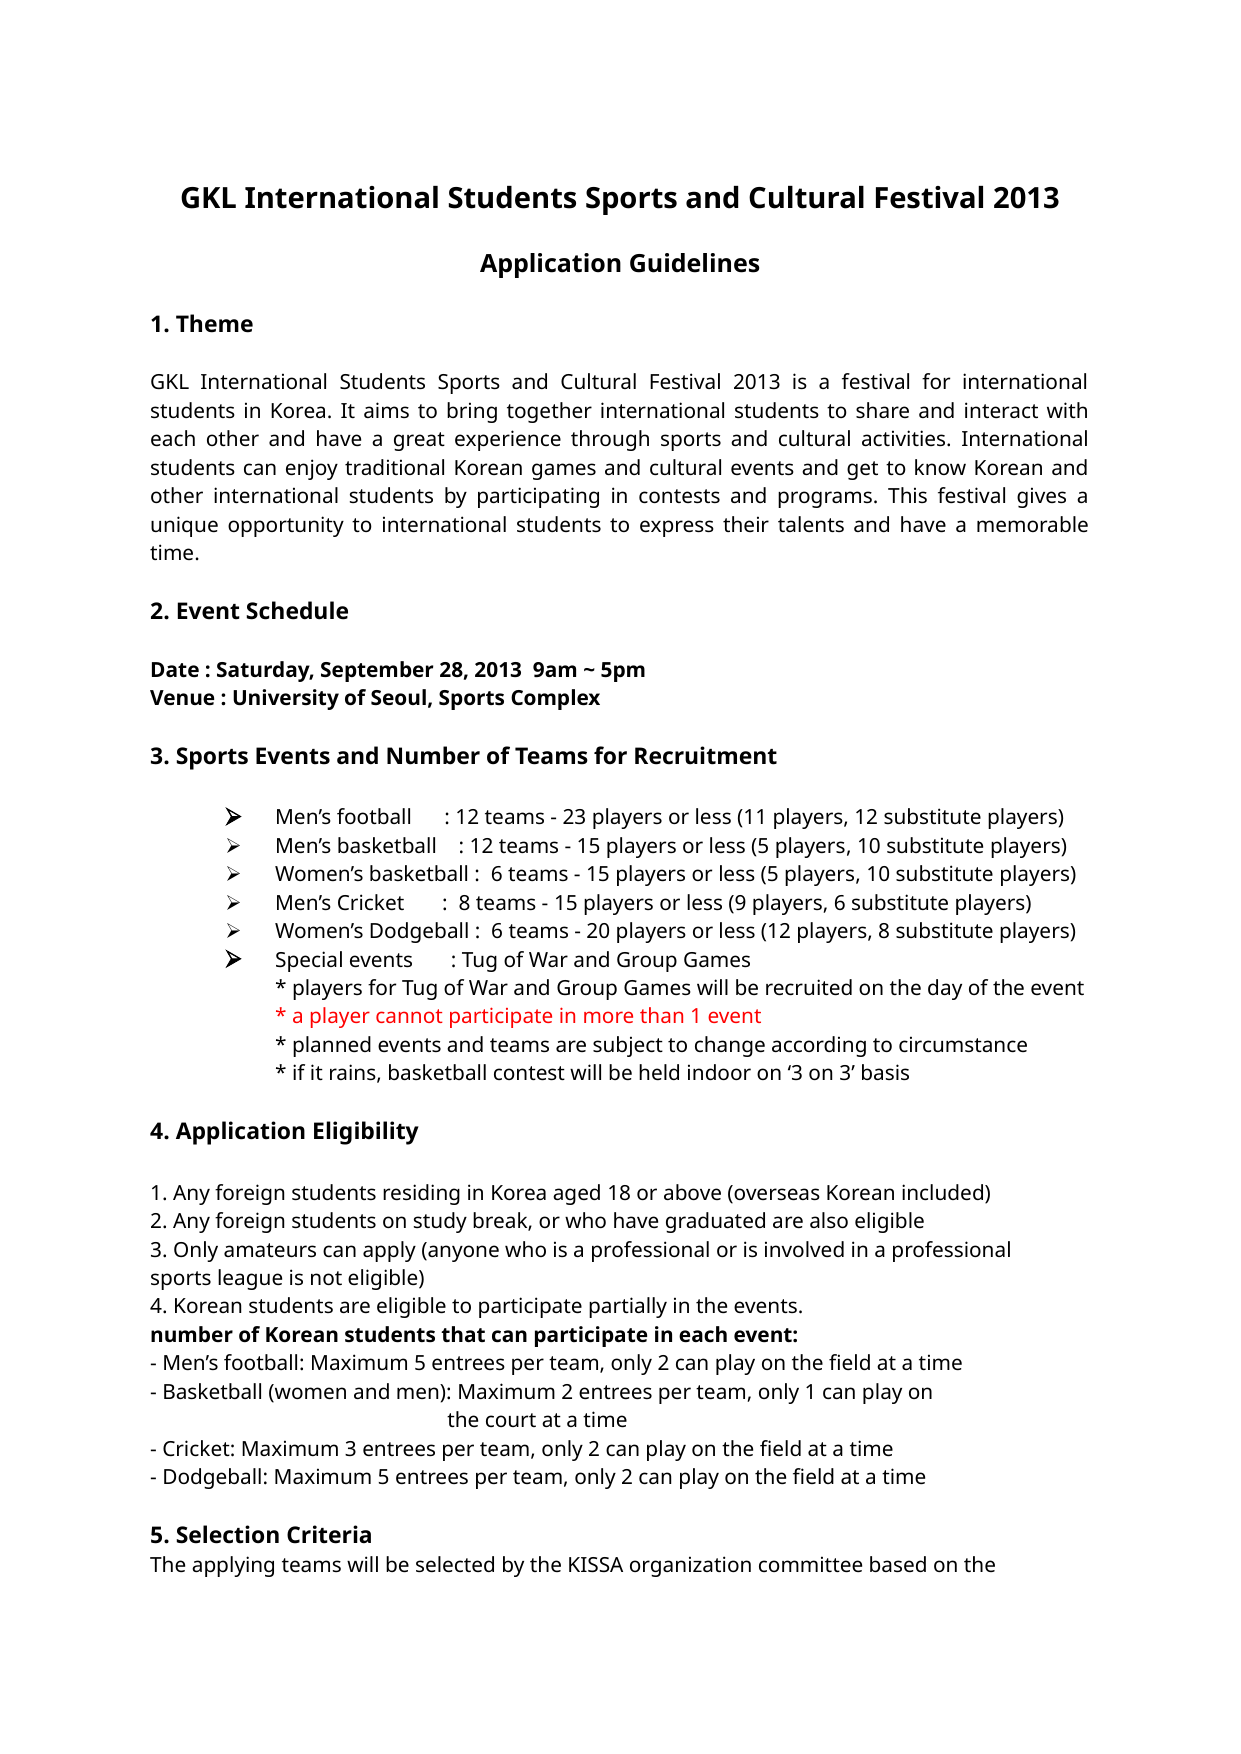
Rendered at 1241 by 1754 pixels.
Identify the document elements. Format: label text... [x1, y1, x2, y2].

text - Cricket: Maximum 3 entrees per team, only 2 can play on the field at a time [150, 1434, 1090, 1462]
list Women’s Dodgeball : 6 teams - 20 players or less (12 players, 8 substitute players) [233, 916, 1090, 945]
text The applying teams will be selected by the KISSA organization committee based on the [150, 1550, 1090, 1579]
text GKL International Students Sports and Cultural Festival 2013 is a festival for international students in Korea. It aims to bring together international students to share and interact with each other and have a great experience through sports and cultural activities. International students can enjoy traditional Korean games and cultural events and get to know Korean and other international students by participating in contests and programs. This festival gives a unique opportunity to international students to express their talents and have a memorable time. [150, 367, 1090, 567]
text 1. Theme [150, 279, 1090, 339]
list * a player cannot participate in more than 1 event [275, 1002, 1090, 1030]
list Special events : Tug of War and Group Games * players for Tug of War and Group Games will be recruited on the day of the event [233, 945, 1090, 1002]
text Date : Saturday, September 28, 2013 9am ~ 5pm [150, 655, 1090, 683]
text - Basketball (women and men): Maximum 2 entrees per team, only 1 can play on [150, 1377, 1090, 1405]
text 3. Only amateurs can apply (anyone who is a professional or is involved in a professional [150, 1235, 1090, 1263]
text 4. Application Eligibility [150, 1115, 1090, 1147]
text Venue : University of Seoul, Sports Complex 3. Sports Events and Number of Teams for Recruitment [150, 683, 1090, 771]
list Men’s Cricket : 8 teams - 15 players or less (9 players, 6 substitute players) [233, 888, 1090, 916]
text GKL International Students Sports and Cultural Festival 2013 Application Guidelines [150, 177, 1090, 279]
text 4. Korean students are eligible to participate partially in the events. [150, 1292, 1090, 1320]
list * planned events and teams are subject to change according to circumstance * if it rains, basketball contest will be held indoor on ‘3 on 3’ basis [275, 1030, 1090, 1087]
text - Men’s football: Maximum 5 entrees per team, only 2 can play on the field at a time [150, 1348, 1090, 1377]
text - Dodgeball: Maximum 5 entrees per team, only 2 can play on the field at a time [150, 1462, 1090, 1491]
list Women’s basketball : 6 teams - 15 players or less (5 players, 10 substitute players) [233, 859, 1090, 888]
list Men’s football : 12 teams - 23 players or less (11 players, 12 substitute players) [233, 802, 1090, 831]
text sports league is not eligible) [150, 1263, 1090, 1292]
text number of Korean students that can participate in each event: [150, 1320, 1090, 1348]
text 5. Selection Criteria [150, 1491, 1090, 1550]
text 1. Any foreign students residing in Korea aged 18 or above (overseas Korean included) [150, 1178, 1090, 1206]
list Men’s basketball : 12 teams - 15 players or less (5 players, 10 substitute players) [233, 831, 1090, 859]
text 2. Event Schedule [150, 567, 1090, 626]
text the court at a time [150, 1405, 1090, 1434]
text 2. Any foreign students on study break, or who have graduated are also eligible [150, 1206, 1090, 1235]
